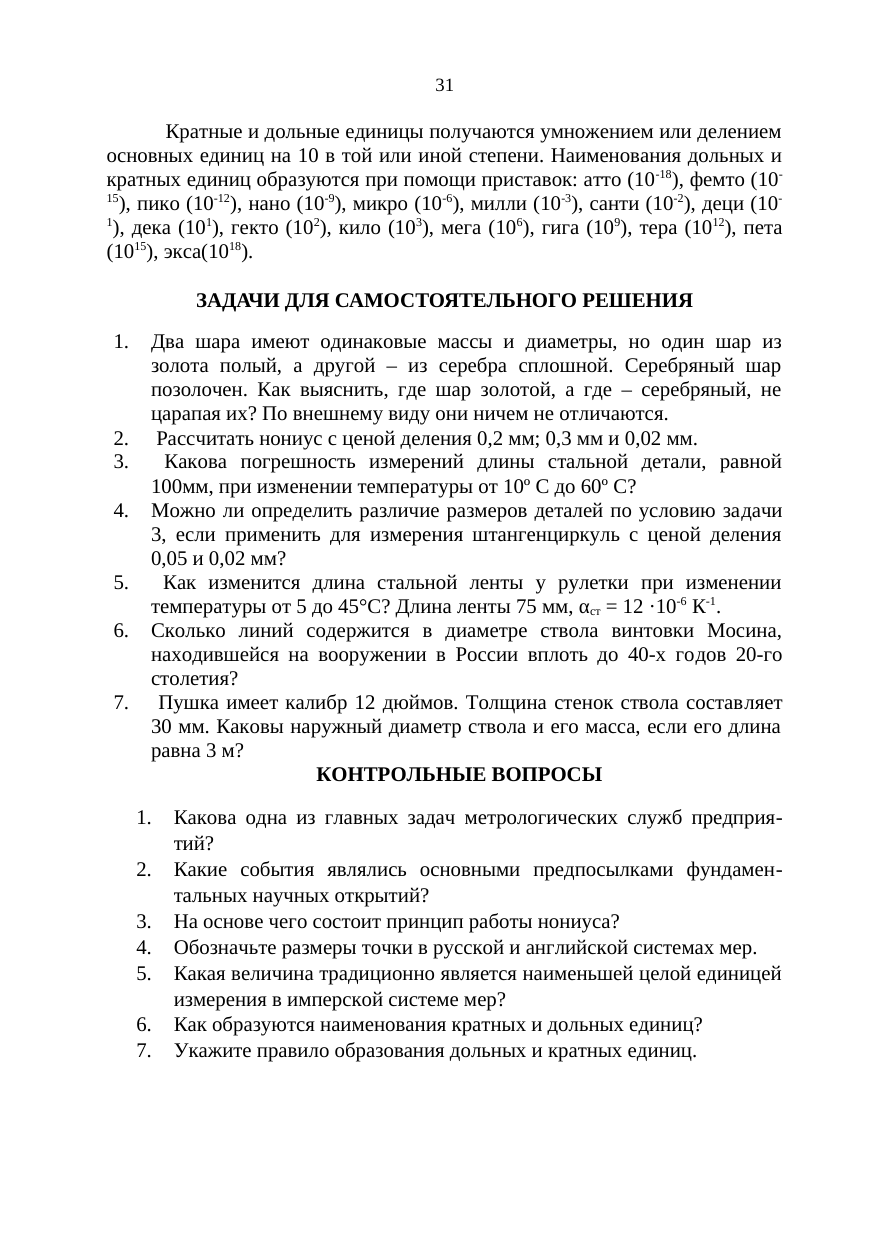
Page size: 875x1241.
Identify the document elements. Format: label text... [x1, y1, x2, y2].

list Как изменится длина стальной ленты у рулетки при изменении температуры от 5 до 45°С? Длина ленты 75 мм, αст = 12 ·10-6 К-1. [113, 570, 782, 618]
list Сколько линий содержится в диаметре ствола винтовки Мосина, находившейся на вооружении в России вплоть до 40-х годов 20-го столетия? [113, 618, 782, 690]
list КОНТРОЛЬНЫЕ ВОПРОСЫ [136, 762, 782, 786]
list Пушка имеет калибр 12 дюймов. Толщина стенок ствола составляет 30 мм. Каковы наружный диаметр ствола и его масса, если его длина равна 3 м? [113, 690, 782, 762]
text Кратные и дольные единицы получаются умножением или делением основных единиц на 10 в той или иной степени. Наименования дольных и кратных единиц образуются при помощи приставок: aттo (10-18), фемто (10-15), пико (10-12), нано (10-9), микро (10-6), милли (10-3), санти (10-2), деци (10-1), дека (101), гекто (102), кило (103), мега (106), гига (109), тера (1012), пета (1015), экса(1018). [106, 119, 782, 263]
subtitle ЗАДАЧИ ДЛЯ САМОСТОЯТЕЛЬНОГО РЕШЕНИЯ [106, 288, 782, 312]
list Можно ли определить различие размеров деталей по условию задачи 3, если применить для измерения штангенциркуль с ценой деления 0,05 и 0,02 мм? [113, 498, 782, 570]
list Укажите правило образования дольных и кратных единиц. [136, 1038, 782, 1062]
list Какая величина традиционно является наименьшей целой единицей измерения в имперской системе мер? [136, 961, 782, 1011]
list Рассчитать нониус с ценой деления 0,2 мм; 0,3 мм и 0,02 мм. [113, 425, 782, 449]
list Какова одна из главных задач метрологических служб предприятий? [136, 805, 782, 855]
list Какова погрешность измерений длины стальной детали, равной 100мм, при изменении температуры от 10º С до 60º С? [113, 449, 782, 498]
list Два шара имеют одинаковые массы и диаметры, но один шар из золота полый, а другой – из серебра сплошной. Серебряный шар позолочен. Как выяснить, где шар золотой, а где – серебряный, не царапая их? По внешнему виду они ничем не отличаются. [113, 329, 782, 425]
list Обозначьте размеры точки в русской и английской системах мер. [136, 934, 782, 959]
list Как образуются наименования кратных и дольных единиц? [136, 1012, 782, 1036]
list На основе чего состоит принцип работы нониуса? [136, 909, 782, 933]
list Какие события являлись основными предпосылками фундаментальных научных открытий? [136, 857, 782, 907]
